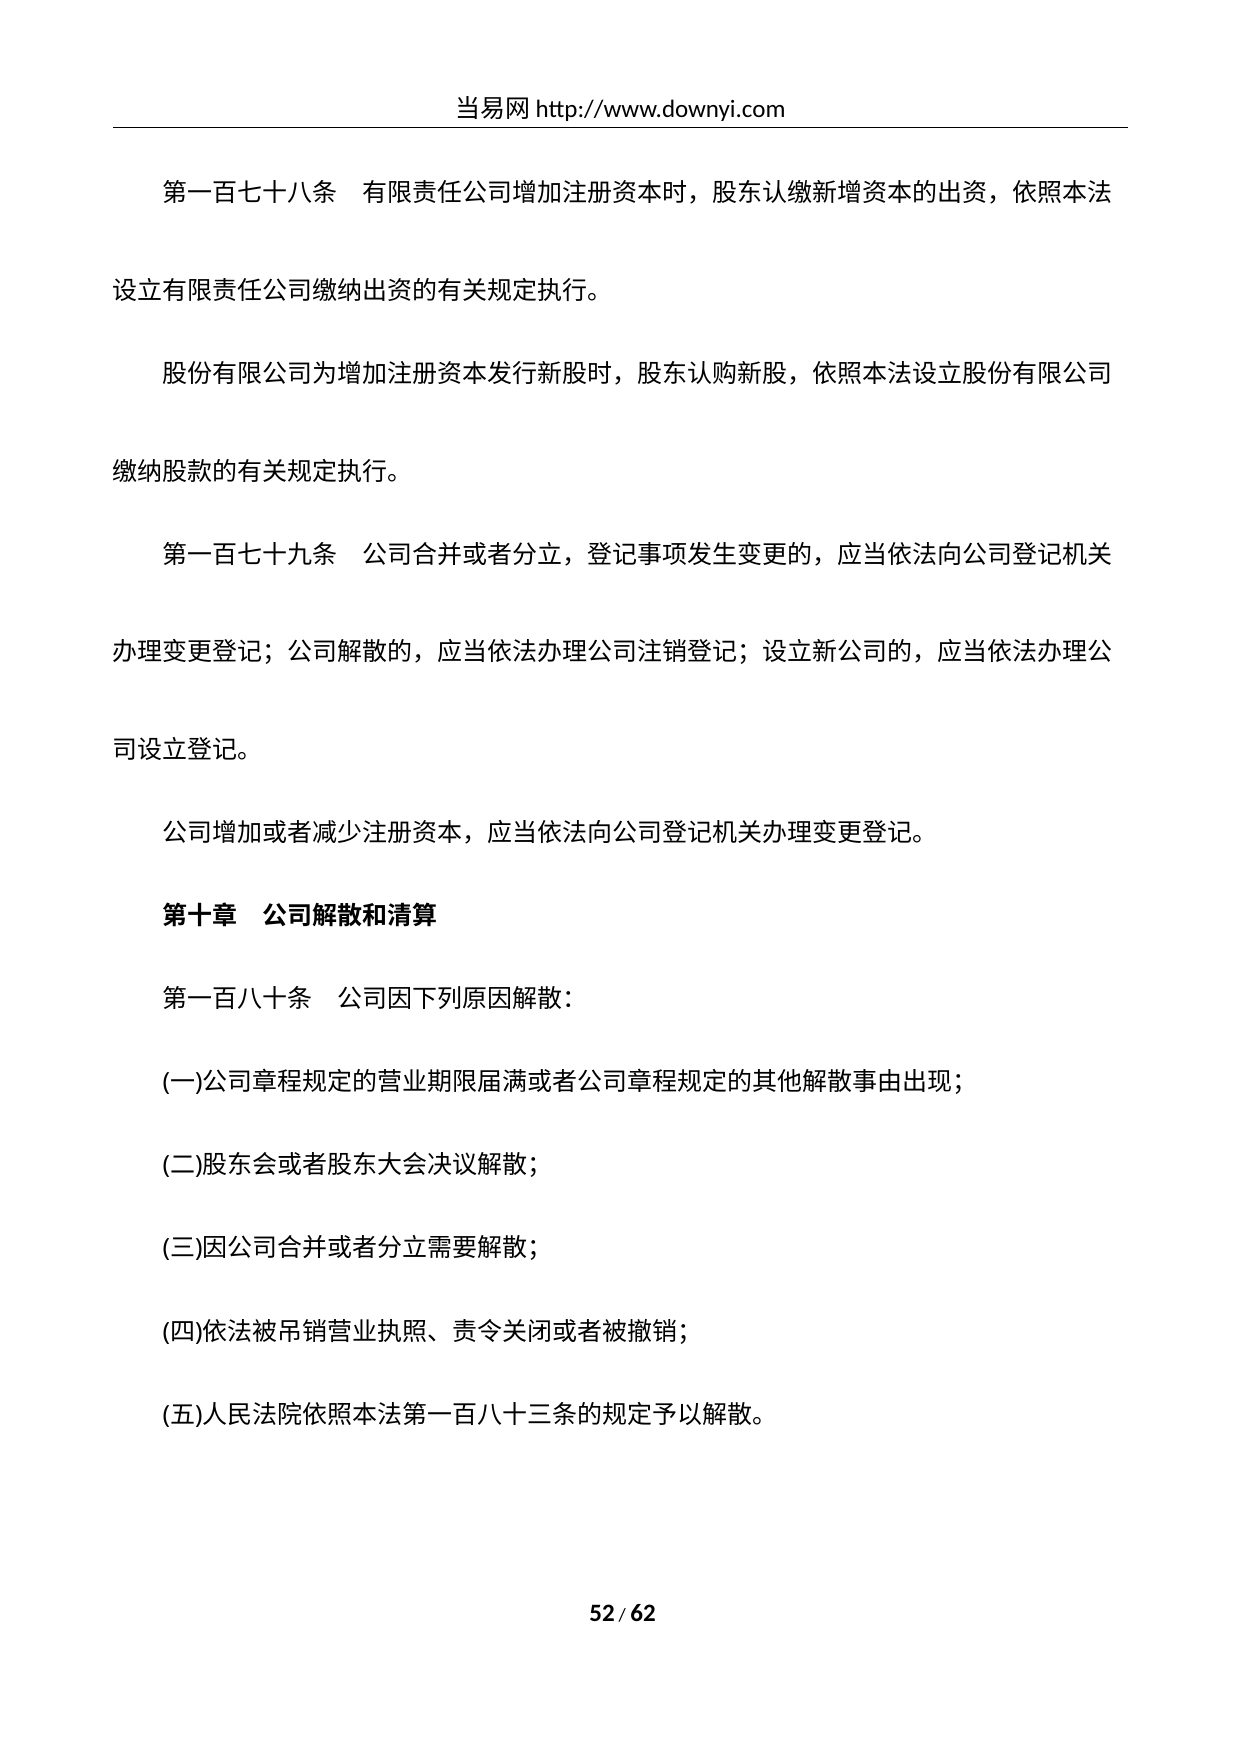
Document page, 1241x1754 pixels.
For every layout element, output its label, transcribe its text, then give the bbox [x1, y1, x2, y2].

text (二)股东会或者股东大会决议解散； [112, 1130, 1128, 1195]
text 第一百七十九条 公司合并或者分立，登记事项发生变更的，应当依法向公司登记机关办理变更登记；公司解散的，应当依法办理公司注销登记；设立新公司的，应当依法办理公司设立登记。 [112, 520, 1128, 780]
text (五)人民法院依照本法第一百八十三条的规定予以解散。 [112, 1380, 1128, 1445]
text 第一百八十条 公司因下列原因解散： [112, 964, 1128, 1029]
text 股份有限公司为增加注册资本发行新股时，股东认购新股，依照本法设立股份有限公司缴纳股款的有关规定执行。 [112, 339, 1128, 502]
text 第十章 公司解散和清算 [112, 881, 1128, 946]
text 公司增加或者减少注册资本，应当依法向公司登记机关办理变更登记。 [112, 798, 1128, 863]
text (一)公司章程规定的营业期限届满或者公司章程规定的其他解散事由出现； [112, 1047, 1128, 1112]
text 第一百七十八条 有限责任公司增加注册资本时，股东认缴新增资本的出资，依照本法设立有限责任公司缴纳出资的有关规定执行。 [112, 158, 1128, 321]
text (三)因公司合并或者分立需要解散； [112, 1213, 1128, 1278]
text (四)依法被吊销营业执照、责令关闭或者被撤销； [112, 1297, 1128, 1362]
